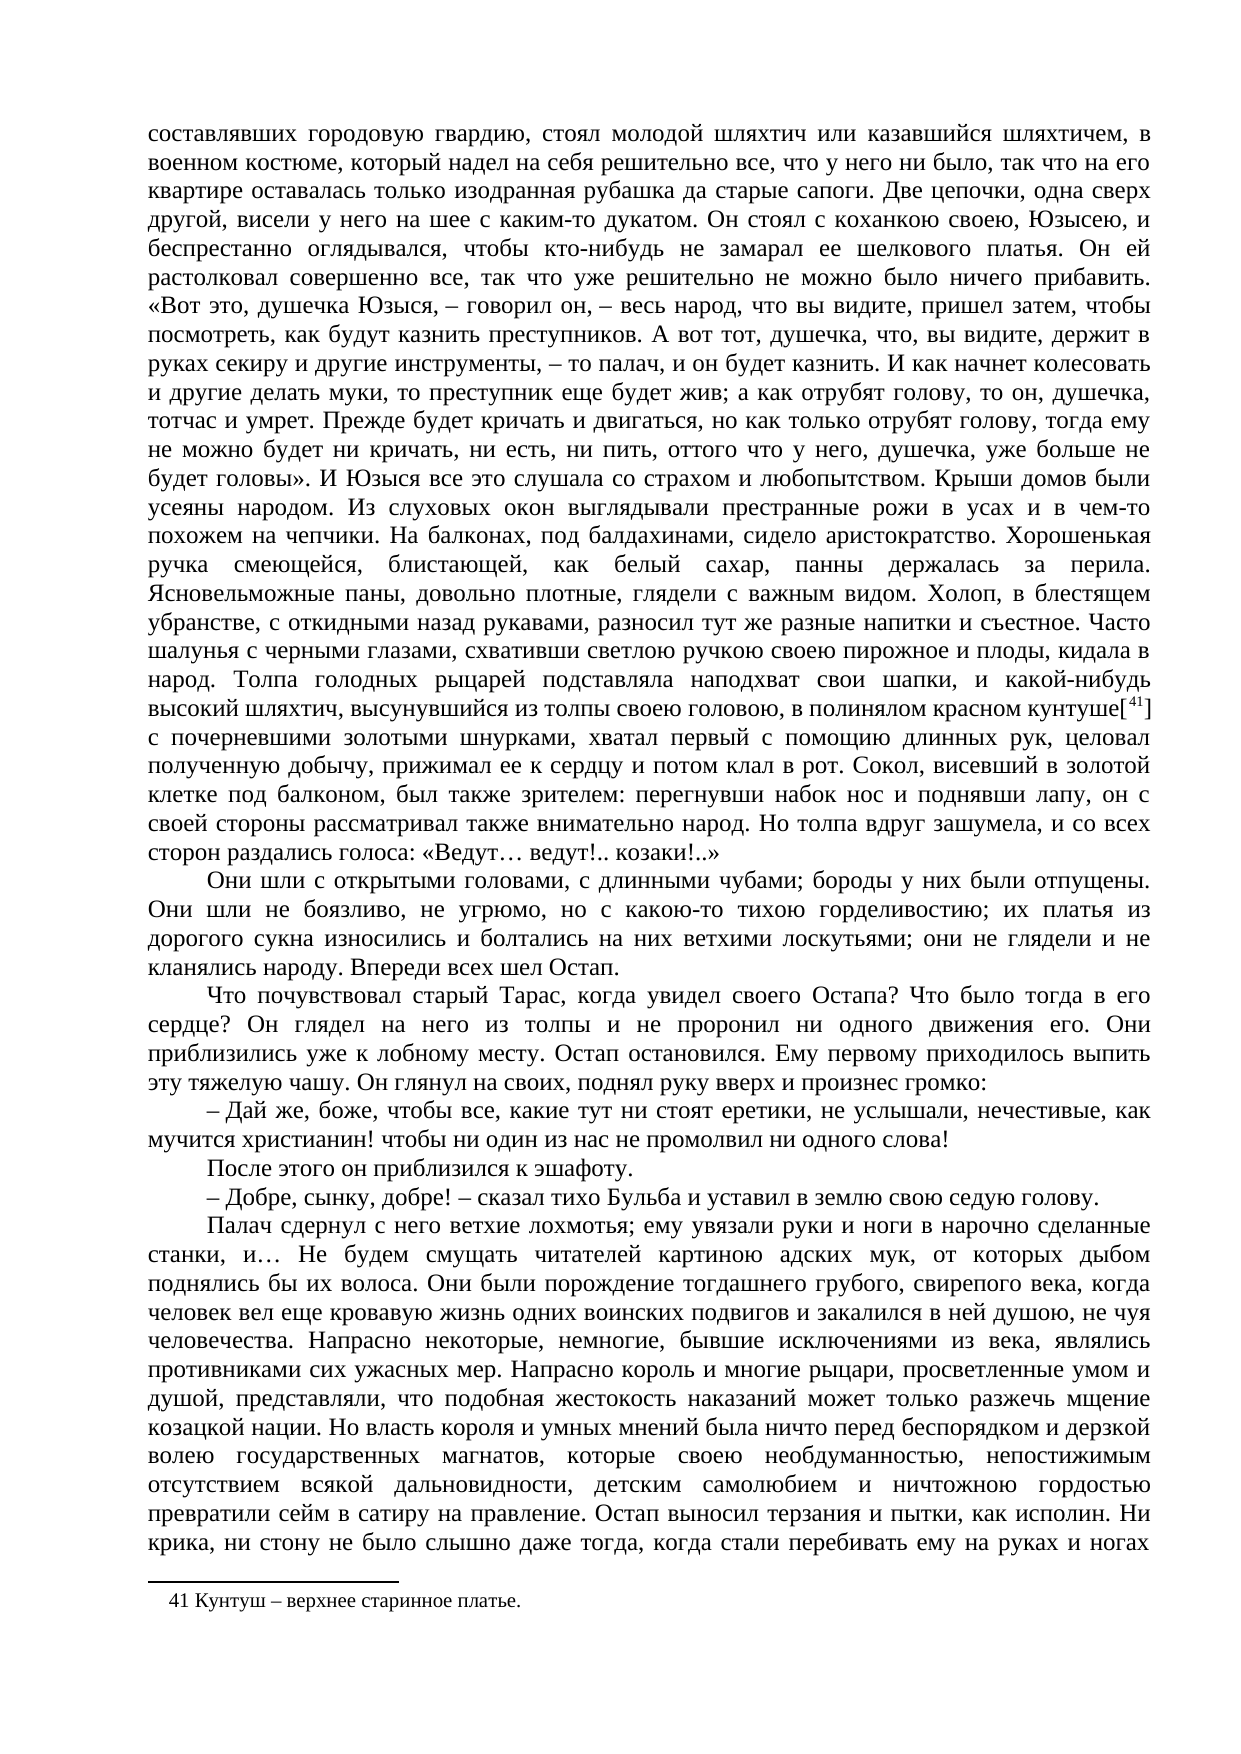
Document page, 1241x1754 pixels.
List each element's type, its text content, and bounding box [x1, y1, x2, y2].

text – Добре, сынку, добре! – сказал тихо Бульба и уставил в землю свою седую голову. [148, 1182, 1152, 1211]
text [148, 118, 1152, 866]
text Они шли с открытыми головами, с длинными чубами; бороды у них были отпущены. Они шли не боязливо, не угрюмо, но с какою-то тихою горделивостию; их платья из дорогого сукна износились и болтались на них ветхими лоскутьями; они не глядели и не кланялись народу. Впереди всех шел Остап. [148, 866, 1152, 981]
text После этого он приблизился к эшафоту. [148, 1153, 1152, 1182]
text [148, 1211, 1152, 1556]
text – Дай же, боже, чтобы все, какие тут ни стоят еретики, не услышали, нечестивые, как мучится христианин! чтобы ни один из нас не промолвил ни одного слова! [148, 1096, 1152, 1153]
text Что почувствовал старый Тарас, когда увидел своего Остапа? Что было тогда в его сердце? Он глядел на него из толпы и не проронил ни одного движения его. Они приблизились уже к лобному месту. Остап остановился. Ему первому приходилось выпить эту тяжелую чашу. Он глянул на своих, поднял руку вверх и произнес громко: [148, 981, 1152, 1096]
